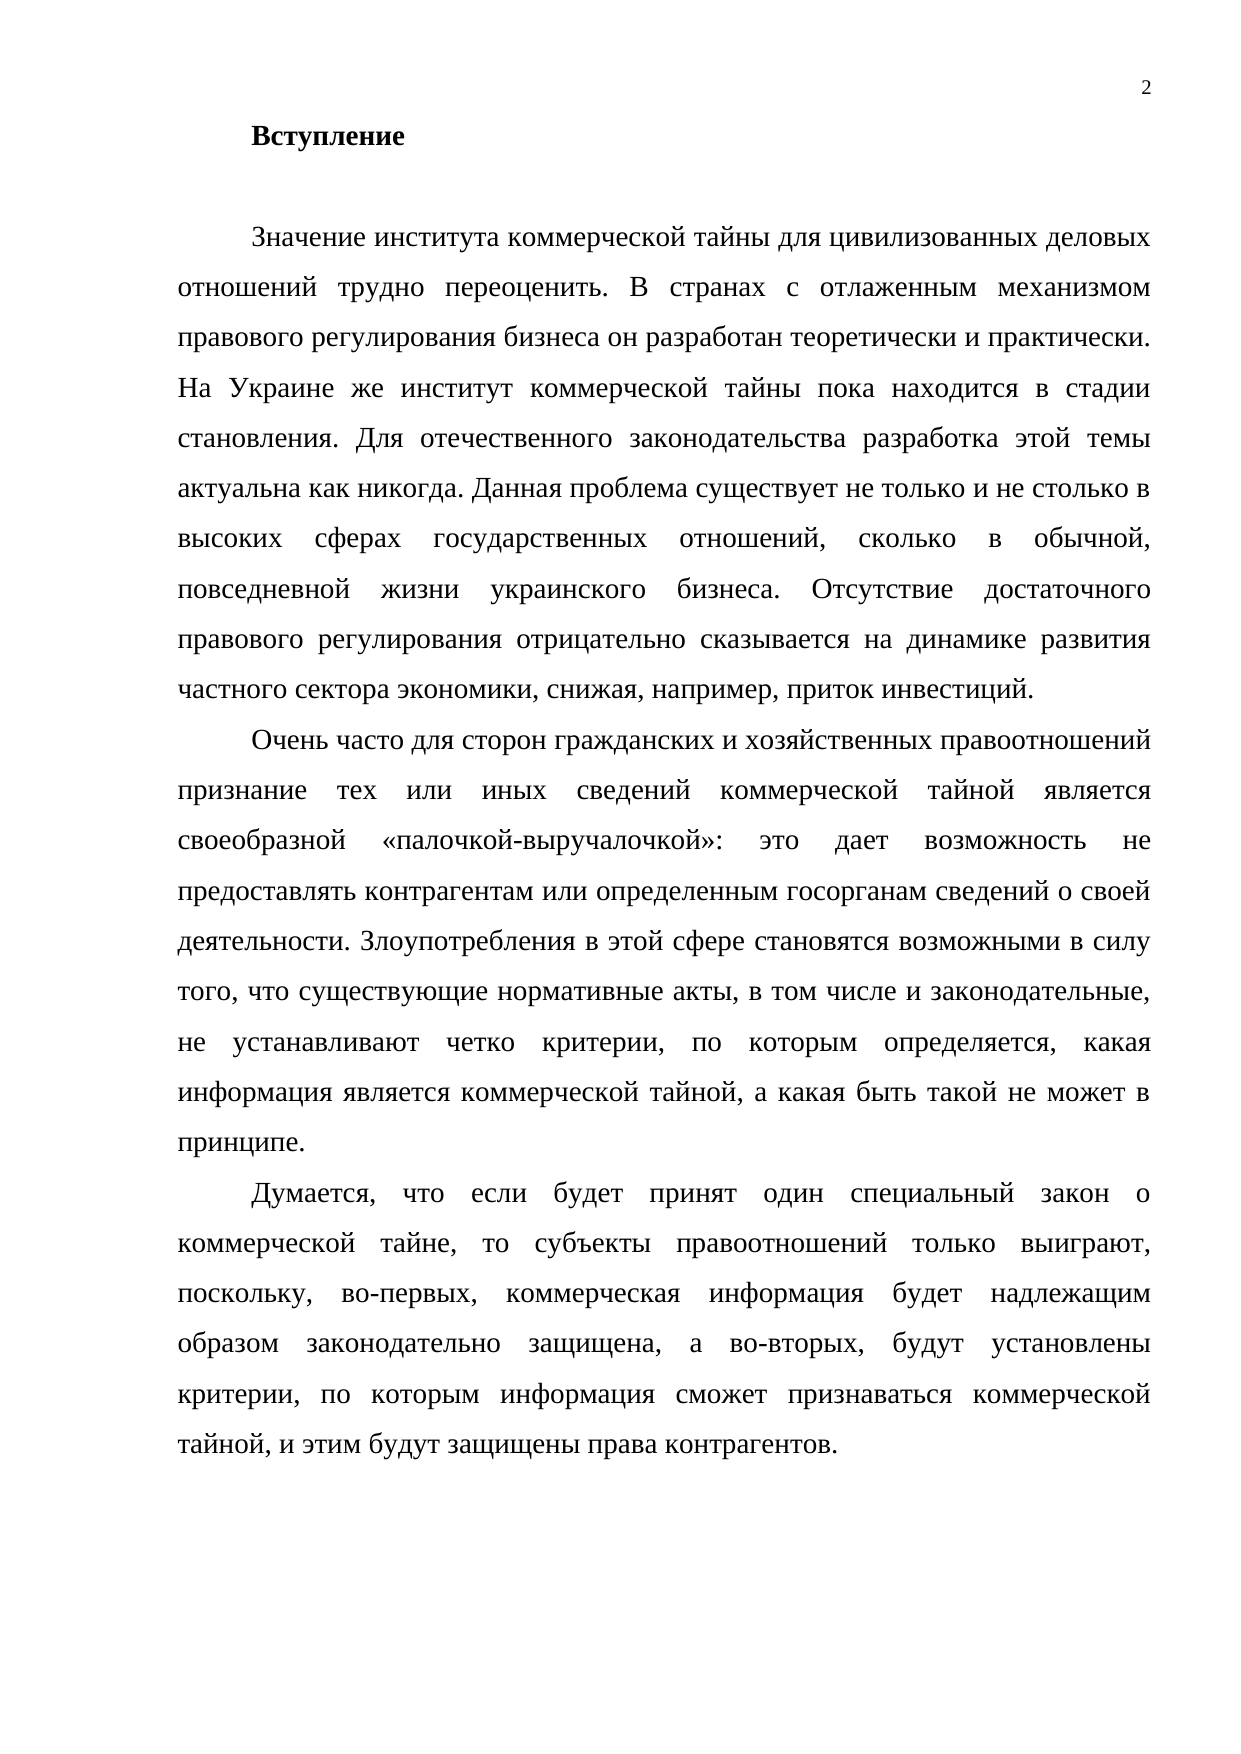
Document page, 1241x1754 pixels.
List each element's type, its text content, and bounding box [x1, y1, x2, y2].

text Вступление [177, 118, 1152, 152]
text Думается, что если будет принят один специальный закон о коммерческой тайне, то субъекты правоотношений только выиграют, поскольку, во-первых, коммерческая информация будет надлежащим образом законодательно защищена, а во-вторых, будут установлены критерии, по которым информация сможет признаваться коммерческой тайной, и этим будут защищены права контрагентов. [177, 1175, 1152, 1460]
text Значение института коммерческой тайны для цивилизованных деловых отношений трудно переоценить. В странах с отлаженным механизмом правового регулирования бизнеса он разработан теоретически и практически. На Украине же институт коммерческой тайны пока находится в стадии становления. Для отечественного законодательства разработка этой темы актуальна как никогда. Данная проблема существует не только и не столько в высоких сферах государственных отношений, сколько в обычной, повседневной жизни украинского бизнеса. Отсутствие достаточного правового регулирования отрицательно сказывается на динамике развития частного сектора экономики, снижая, например, приток инвестиций. [177, 219, 1152, 705]
text Очень часто для сторон гражданских и хозяйственных правоотношений признание тех или иных сведений коммерческой тайной является своеобразной «палочкой-выручалочкой»: это дает возможность не предоставлять контрагентам или определенным госорганам сведений о своей деятельности. Злоупотребления в этой сфере становятся возможными в силу того, что существующие нормативные акты, в том числе и законодательные, не устанавливают четко критерии, по которым определяется, какая информация является коммерческой тайной, а какая быть такой не может в принципе. [177, 722, 1152, 1158]
